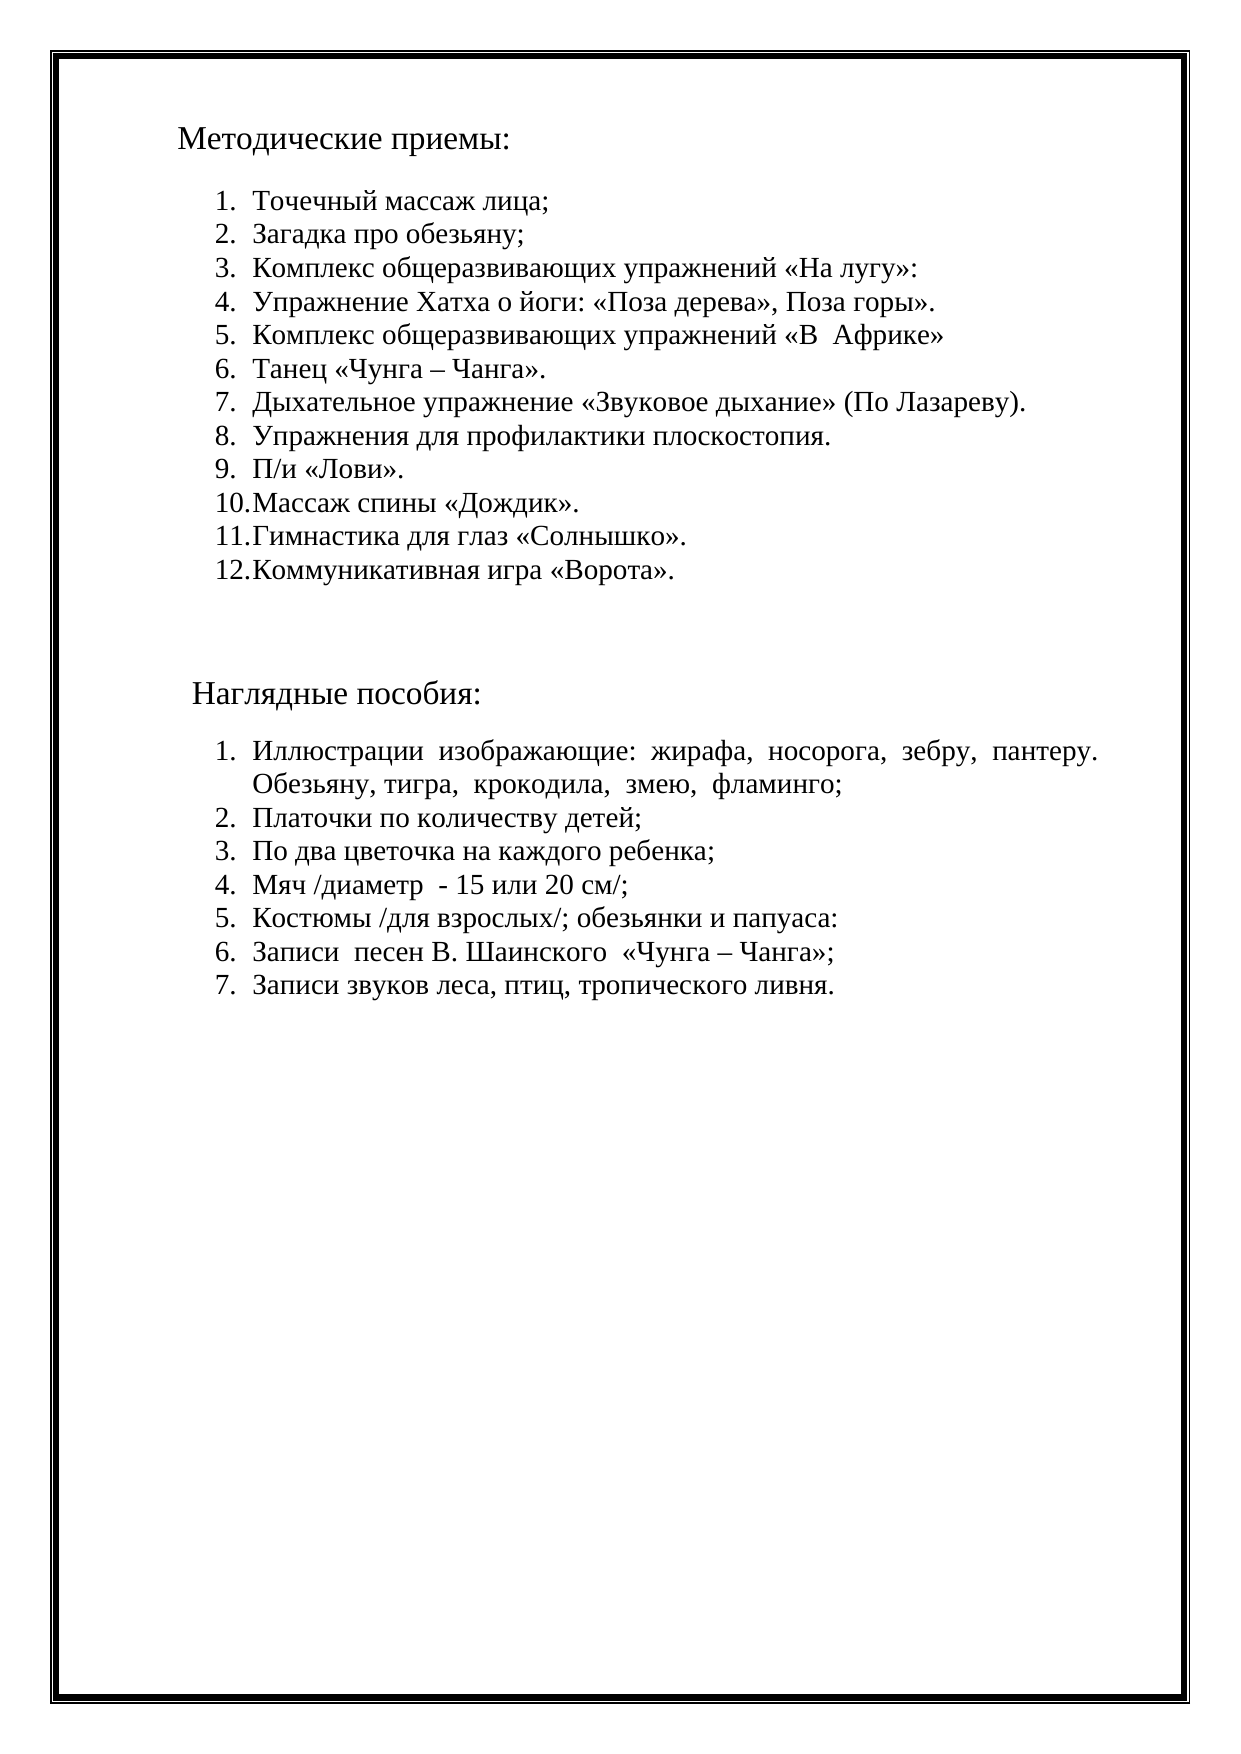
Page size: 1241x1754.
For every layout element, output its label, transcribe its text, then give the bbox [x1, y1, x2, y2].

list П/и «Лови». [214, 451, 1152, 485]
text Методические приемы: [177, 118, 1152, 156]
text Наглядные пособия: [177, 673, 1152, 712]
list Комплекс общеразвивающих упражнений «В Африке» [214, 317, 1152, 351]
list Платочки по количеству детей; [214, 800, 1152, 833]
list Танец «Чунга – Чанга». [214, 351, 1152, 384]
list По два цветочка на каждого ребенка; [214, 833, 1152, 867]
list Упражнения для профилактики плоскостопия. [214, 418, 1152, 451]
list Загадка про обезьяну; [214, 217, 1152, 250]
list Точечный массаж лица; [214, 183, 1152, 217]
list Комплекс общеразвивающих упражнений «На лугу»: [214, 250, 1152, 284]
list Записи песен В. Шаинского «Чунга – Чанга»; [214, 934, 1152, 967]
list Костюмы /для взрослых/; обезьянки и папуаса: [214, 900, 1152, 934]
list Записи звуков леса, птиц, тропического ливня. [214, 967, 1152, 1001]
list Упражнение Хатха о йоги: «Поза дерева», Поза горы». [214, 284, 1152, 317]
list Коммуникативная игра «Ворота». [214, 552, 1152, 586]
list Мяч /диаметр - 15 или 20 см/; [214, 867, 1152, 900]
list Иллюстрации изображающие: жирафа, носорога, зебру, пантеру. Обезьяну, тигра, крокодила, змею, фламинго; [214, 733, 1152, 800]
list Гимнастика для глаз «Солнышко». [214, 518, 1152, 552]
list Дыхательное упражнение «Звуковое дыхание» (По Лазареву). [214, 384, 1152, 418]
list Массаж спины «Дождик». [214, 485, 1152, 518]
